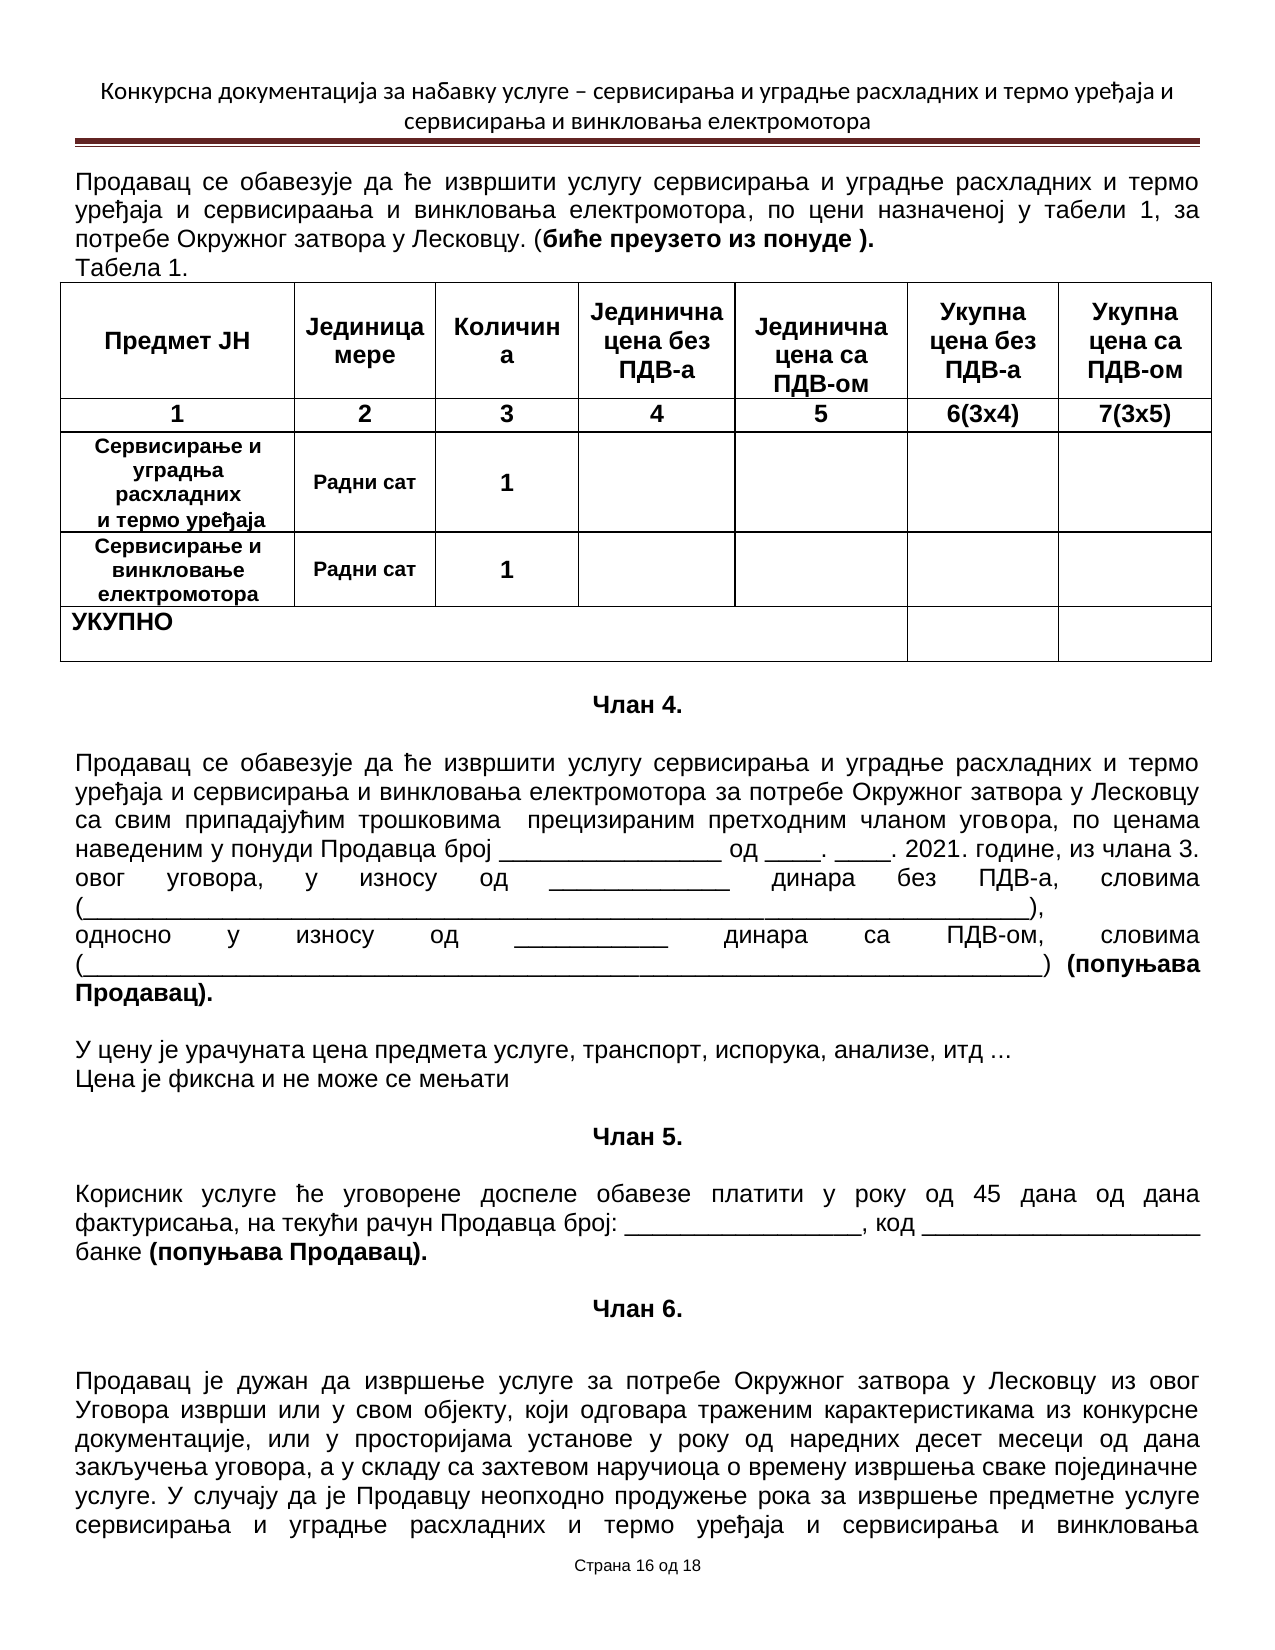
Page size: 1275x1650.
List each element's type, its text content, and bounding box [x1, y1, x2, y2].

text Члан 4. [75, 691, 1200, 719]
table_cell 6(3х4) [908, 399, 1058, 431]
table_cell 7(3х5) [1059, 399, 1211, 431]
text Продавац се обавезује да ће извршити услугу сервисирања и уградње расхладних и термо уређаја и сервисираања и винкловања електромотора, по цени назначеној у табели 1, за потребе Окружног затвора у Лесковцу. (биће преузето из понуде ). [75, 167, 1200, 253]
table_cell 5 [736, 399, 907, 431]
text Члан 6. [75, 1294, 1200, 1323]
table_header Јединична цена без ПДВ-а [579, 283, 734, 398]
table_cell 1 [61, 399, 294, 431]
table_cell Радни сат [295, 433, 435, 531]
text Цена је фиксна и не може се мењати [75, 1064, 1219, 1093]
table_cell [908, 607, 1058, 661]
text Табела 1. [75, 253, 1200, 282]
text односно у износу од ___________ динара са ПДВ-ом, словима (_____________________________________________________________________) (попуњава Продавац). [75, 921, 1200, 1007]
table_cell [1059, 533, 1211, 606]
table_cell [579, 533, 734, 606]
table_header Јединица мере [295, 283, 435, 398]
table_header Количина [436, 283, 578, 398]
text Продавац се обавезује да ће извршити услугу сервисирања и уградње расхладних и термо уређаја и сервисирања и винкловања електромотора за потребе Окружног затвора у Лесковцу са свим припадајућим трошковима прецизираним претходним чланом уговора, по ценама наведеним у понуди Продавца број ________________ од ____. ____. 2021. године, из члана 3. овог уговора, у износу од _____________ динара без ПДВ-а, словима (____________________________________________________________________), [75, 748, 1200, 921]
table_cell [736, 433, 907, 531]
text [75, 1366, 1200, 1539]
table_header Укупна цена са ПДВ-ом [1059, 283, 1211, 398]
text Члан 5. [75, 1122, 1200, 1151]
table_cell [908, 433, 1058, 531]
table_cell [908, 533, 1058, 606]
table_cell [1059, 433, 1211, 531]
table_header Предмет ЈН [61, 283, 294, 398]
table_cell Сервисирање и уградња расхладних и термо уређаја [61, 433, 294, 531]
table_header Јединична цена са ПДВ-ом [736, 283, 907, 398]
table_cell 2 [295, 399, 435, 431]
table_cell 3 [436, 399, 578, 431]
table_cell Сервисирање и винкловање електромотора [61, 533, 294, 606]
text Корисник услуге ће уговорене доспеле обавезе платити у року од 45 дана од дана фактурисања, на текући рачун Продавца број: _________________, код ____________________ банке (попуњава Продавац). [75, 1179, 1200, 1266]
table_cell УКУПНО [61, 607, 907, 661]
table_cell Радни сат [295, 533, 435, 606]
text У цену је урачуната цена предмета услуге, транспорт, испорука, анализе, итд ... [75, 1036, 1200, 1064]
table_cell [1059, 607, 1211, 661]
table_cell [579, 433, 734, 531]
table_cell 1 [436, 533, 578, 606]
table_cell 4 [579, 399, 734, 431]
table_cell 1 [436, 433, 578, 531]
table_cell [736, 533, 907, 606]
table_header Укупна цена без ПДВ-а [908, 283, 1058, 398]
